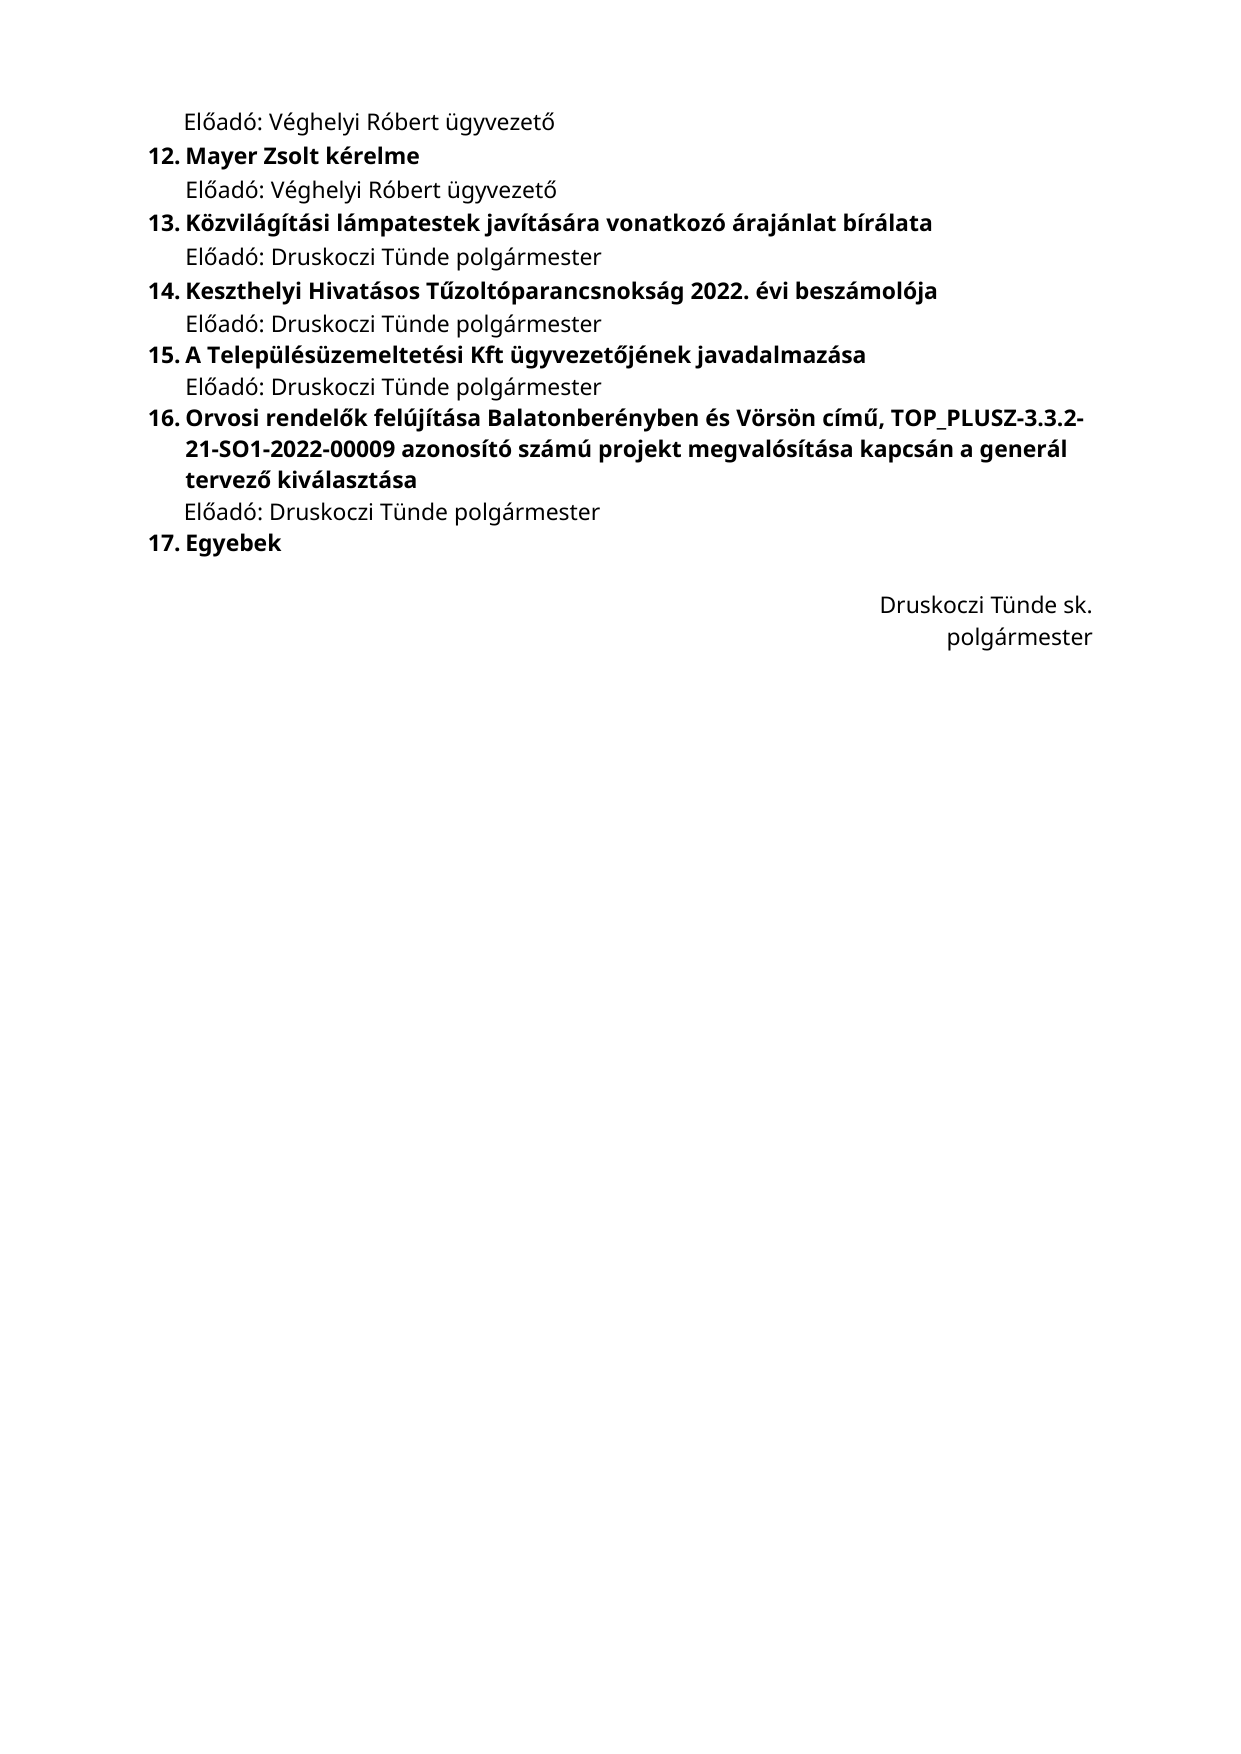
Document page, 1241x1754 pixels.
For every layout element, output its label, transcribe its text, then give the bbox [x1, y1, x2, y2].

text Előadó: Véghelyi Róbert ügyvezető [148, 106, 1094, 138]
list Orvosi rendelők felújítása Balatonberényben és Vörsön című, TOP_PLUSZ-3.3.2-21-SO1-2022-00009 azonosító számú projekt megvalósítása kapcsán a generál tervező kiválasztása [148, 402, 1094, 496]
text Előadó: Druskoczi Tünde polgármester [185, 241, 1094, 272]
text Előadó: Véghelyi Róbert ügyvezető [185, 174, 1094, 205]
list Mayer Zsolt kérelme [148, 140, 1094, 171]
list Egyebek [148, 527, 1092, 558]
text Druskoczi Tünde sk. [148, 589, 1092, 621]
text Előadó: Druskoczi Tünde polgármester [148, 496, 1092, 527]
list Közvilágítási lámpatestek javítására vonatkozó árajánlat bírálata [148, 207, 1094, 238]
list Keszthelyi Hivatásos Tűzoltóparancsnokság 2022. évi beszámolója [148, 274, 1094, 306]
text Előadó: Druskoczi Tünde polgármester [185, 371, 1094, 402]
list A Településüzemeltetési Kft ügyvezetőjének javadalmazása [148, 339, 1094, 371]
text Előadó: Druskoczi Tünde polgármester [185, 308, 1094, 339]
text polgármester [148, 621, 1092, 652]
